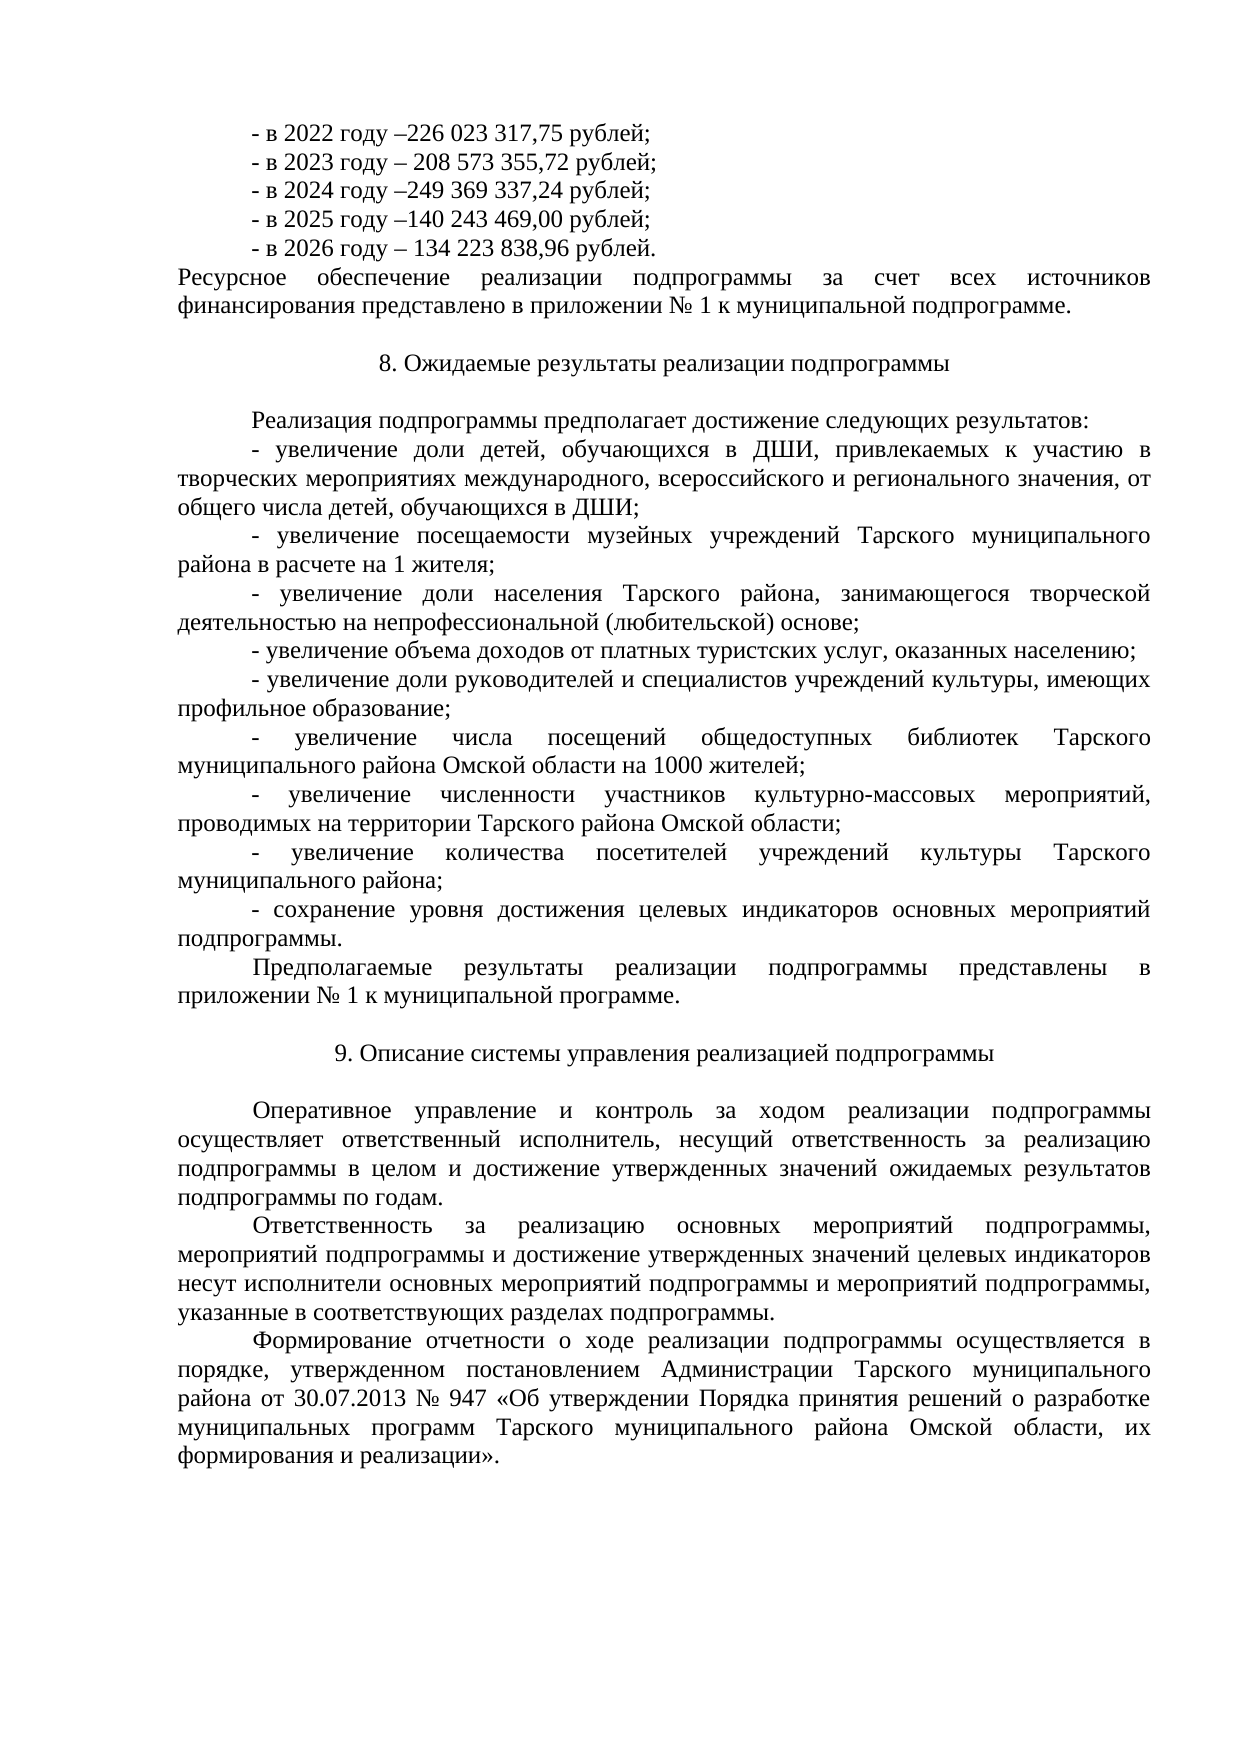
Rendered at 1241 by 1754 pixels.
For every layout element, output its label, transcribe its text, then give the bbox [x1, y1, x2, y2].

text - увеличение численности участников культурно-массовых мероприятий, проводимых на территории Тарского района Омской области; [177, 779, 1152, 837]
text - в 2022 году –226 023 317,75 рублей; [177, 118, 1152, 147]
text Формирование отчетности о ходе реализации подпрограммы осуществляется в порядке, утвержденном постановлением Администрации Тарского муниципального района от 30.07.2013 № 947 «Об утверждении Порядка принятия решений о разработке муниципальных программ Тарского муниципального района Омской области, их формирования и реализации». [177, 1326, 1152, 1469]
text Ответственность за реализацию основных мероприятий подпрограммы, мероприятий подпрограммы и достижение утвержденных значений целевых индикаторов несут исполнители основных мероприятий подпрограммы и мероприятий подпрограммы, указанные в соответствующих разделах подпрограммы. [177, 1211, 1152, 1326]
text - в 2026 году – 134 223 838,96 рублей. [177, 233, 1152, 262]
text - в 2023 году – 208 573 355,72 рублей; [177, 147, 1152, 176]
text 8. Ожидаемые результаты реализации подпрограммы [177, 348, 1152, 377]
text - увеличение числа посещений общедоступных библиотек Тарского муниципального района Омской области на 1000 жителей; [177, 722, 1152, 779]
text Предполагаемые результаты реализации подпрограммы представлены в приложении № 1 к муниципальной программе. [177, 952, 1152, 1009]
text - увеличение количества посетителей учреждений культуры Тарского муниципального района; [177, 837, 1152, 894]
text - в 2024 году –249 369 337,24 рублей; [177, 176, 1152, 204]
text - в 2025 году –140 243 469,00 рублей; [177, 204, 1152, 233]
text - увеличение доли населения Тарского района, занимающегося творческой деятельностью на непрофессиональной (любительской) основе; [177, 578, 1152, 636]
text - увеличение посещаемости музейных учреждений Тарского муниципального района в расчете на 1 жителя; [177, 521, 1152, 578]
text - увеличение объема доходов от платных туристских услуг, оказанных населению; [177, 636, 1152, 664]
text Реализация подпрограммы предполагает достижение следующих результатов: [177, 406, 1152, 434]
text Ресурсное обеспечение реализации подпрограммы за счет всех источников финансирования представлено в приложении № 1 к муниципальной подпрограмме. [177, 262, 1152, 319]
text Оперативное управление и контроль за ходом реализации подпрограммы осуществляет ответственный исполнитель, несущий ответственность за реализацию подпрограммы в целом и достижение утвержденных значений ожидаемых результатов подпрограммы по годам. [177, 1096, 1152, 1211]
text 9. Описание системы управления реализацией подпрограммы [177, 1038, 1152, 1067]
text - сохранение уровня достижения целевых индикаторов основных мероприятий подпрограммы. [177, 894, 1152, 952]
text - увеличение доли детей, обучающихся в ДШИ, привлекаемых к участию в творческих мероприятиях международного, всероссийского и регионального значения, от общего числа детей, обучающихся в ДШИ; [177, 434, 1152, 521]
text - увеличение доли руководителей и специалистов учреждений культуры, имеющих профильное образование; [177, 664, 1152, 722]
